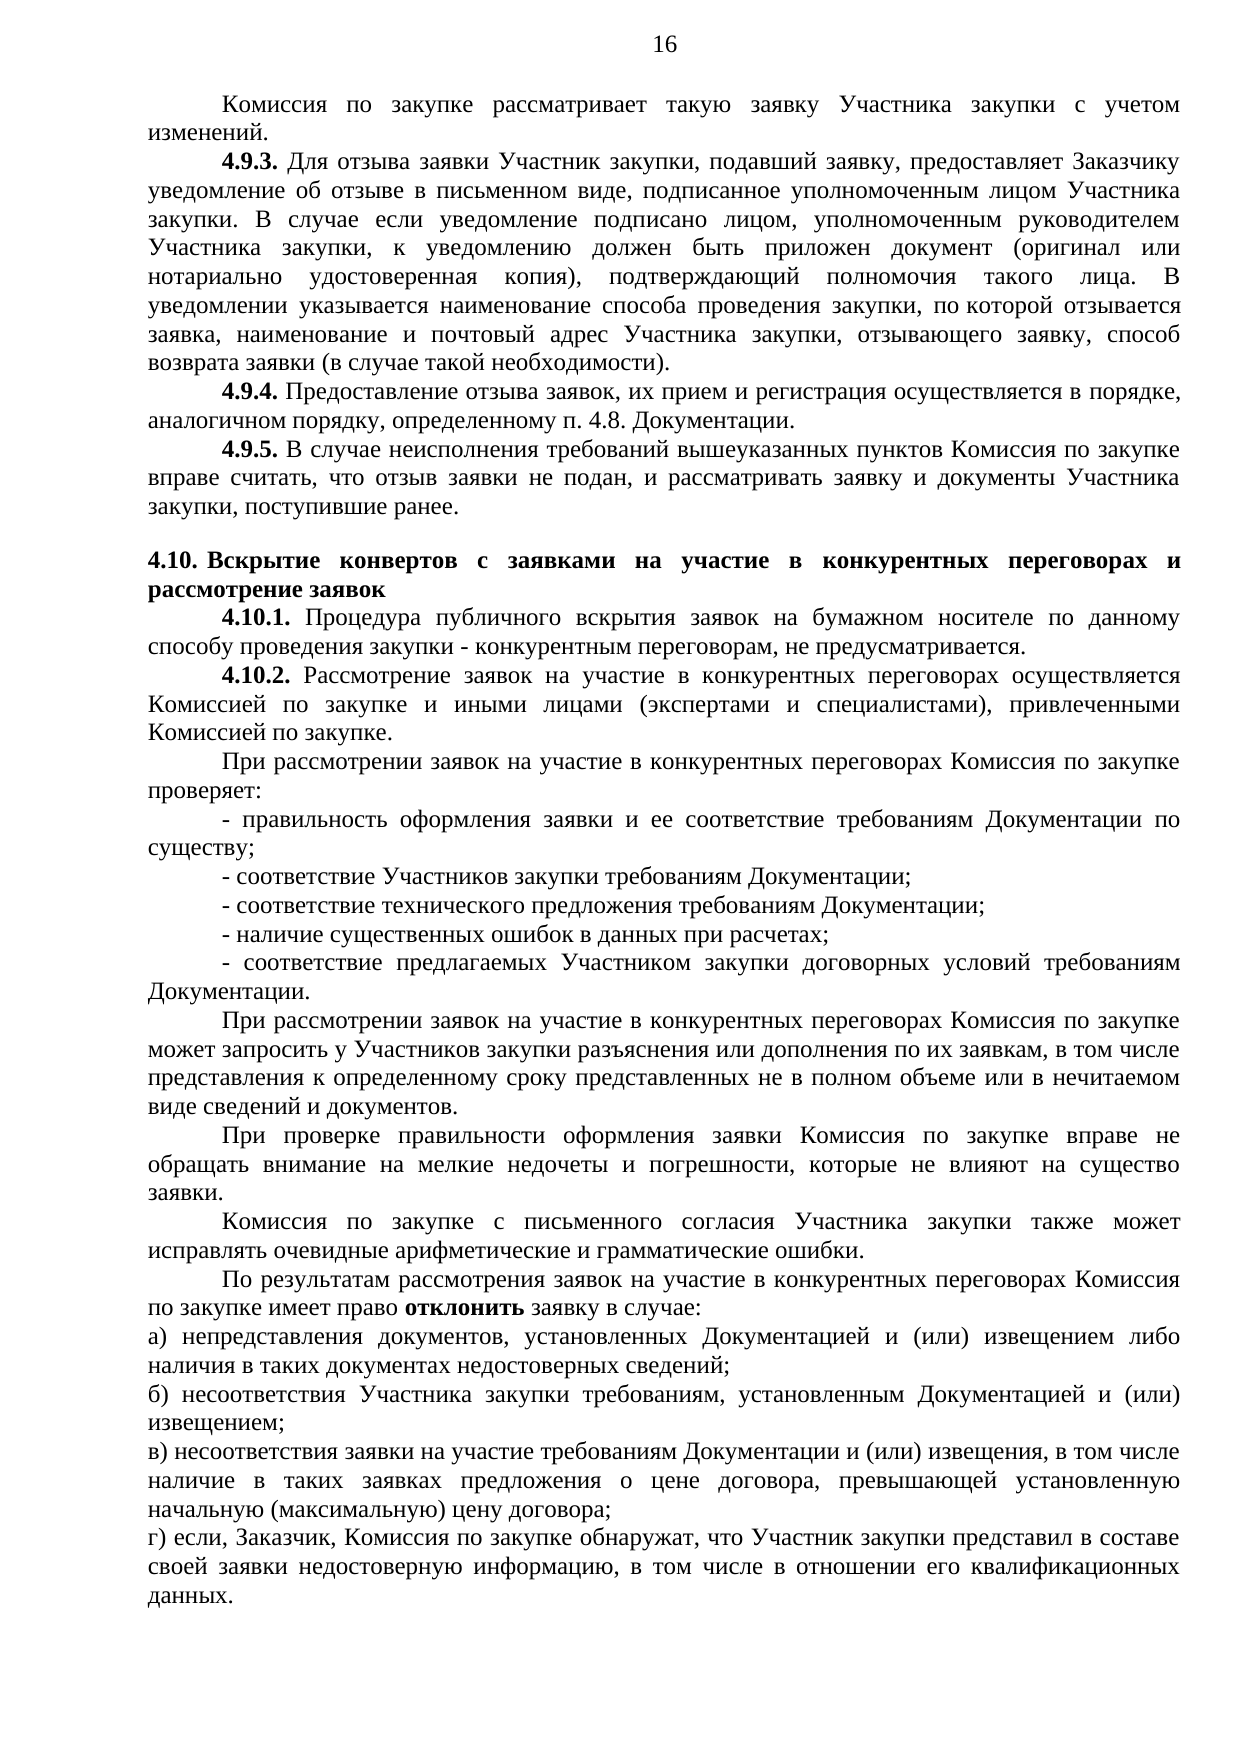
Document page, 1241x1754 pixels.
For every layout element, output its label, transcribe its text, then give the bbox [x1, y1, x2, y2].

text - наличие существенных ошибок в данных при расчетах; [148, 919, 1181, 947]
text Комиссия по закупке рассматривает такую заявку Участника закупки с учетом изменений. [148, 89, 1181, 146]
text Комиссия по закупке с письменного согласия Участника закупки также может исправлять очевидные арифметические и грамматические ошибки. [148, 1206, 1181, 1264]
list Вскрытие конвертов с заявками на участие в конкурентных переговорах и рассмотрение заявок [148, 545, 1181, 602]
text При рассмотрении заявок на участие в конкурентных переговорах Комиссия по закупке может запросить у Участников закупки разъяснения или дополнения по их заявкам, в том числе представления к определенному сроку представленных не в полном объеме или в нечитаемом виде сведений и документов. [148, 1005, 1181, 1120]
text 4.9.3. Для отзыва заявки Участник закупки, подавший заявку, предоставляет Заказчику уведомление об отзыве в письменном виде, подписанное уполномоченным лицом Участника закупки. В случае если уведомление подписано лицом, уполномоченным руководителем Участника закупки, к уведомлению должен быть приложен документ (оригинал или нотариально удостоверенная копия), подтверждающий полномочия такого лица. В уведомлении указывается наименование способа проведения закупки, по которой отзывается заявка, наименование и почтовый адрес Участника закупки, отзывающего заявку, способ возврата заявки (в случае такой необходимости). [148, 146, 1181, 376]
text - соответствие Участников закупки требованиям Документации; [148, 861, 1181, 890]
text - правильность оформления заявки и ее соответствие требованиям Документации по существу; [148, 804, 1181, 861]
text 4.10.1. Процедура публичного вскрытия заявок на бумажном носителе по данному способу проведения закупки - конкурентным переговорам, не предусматривается. [148, 602, 1181, 660]
text 4.9.5. В случае неисполнения требований вышеуказанных пунктов Комиссия по закупке вправе считать, что отзыв заявки не подан, и рассматривать заявку и документы Участника закупки, поступившие ранее. [148, 434, 1181, 520]
text б) несоответствия Участника закупки требованиям, установленным Документацией и (или) извещением; [148, 1379, 1181, 1436]
text в) несоответствия заявки на участие требованиям Документации и (или) извещения, в том числе наличие в таких заявках предложения о цене договора, превышающей установленную начальную (максимальную) цену договора; [148, 1436, 1181, 1522]
text При проверке правильности оформления заявки Комиссия по закупке вправе не обращать внимание на мелкие недочеты и погрешности, которые не влияют на существо заявки. [148, 1120, 1181, 1206]
text 4.10.2. Рассмотрение заявок на участие в конкурентных переговорах осуществляется Комиссией по закупке и иными лицами (экспертами и специалистами), привлеченными Комиссией по закупке. [148, 660, 1181, 746]
text При рассмотрении заявок на участие в конкурентных переговорах Комиссия по закупке проверяет: [148, 746, 1181, 804]
text 4.9.4. Предоставление отзыва заявок, их прием и регистрация осуществляется в порядке, аналогичном порядку, определенному п. 4.8. Документации. [148, 376, 1181, 434]
text а) непредставления документов, установленных Документацией и (или) извещением либо наличия в таких документах недостоверных сведений; [148, 1321, 1181, 1379]
text - соответствие технического предложения требованиям Документации; [148, 890, 1181, 919]
text - соответствие предлагаемых Участником закупки договорных условий требованиям Документации. [148, 947, 1181, 1005]
text г) если, Заказчик, Комиссия по закупке обнаружат, что Участник закупки представил в составе своей заявки недостоверную информацию, в том числе в отношении его квалификационных данных. [148, 1522, 1181, 1609]
text По результатам рассмотрения заявок на участие в конкурентных переговорах Комиссия по закупке имеет право отклонить заявку в случае: [148, 1264, 1181, 1321]
